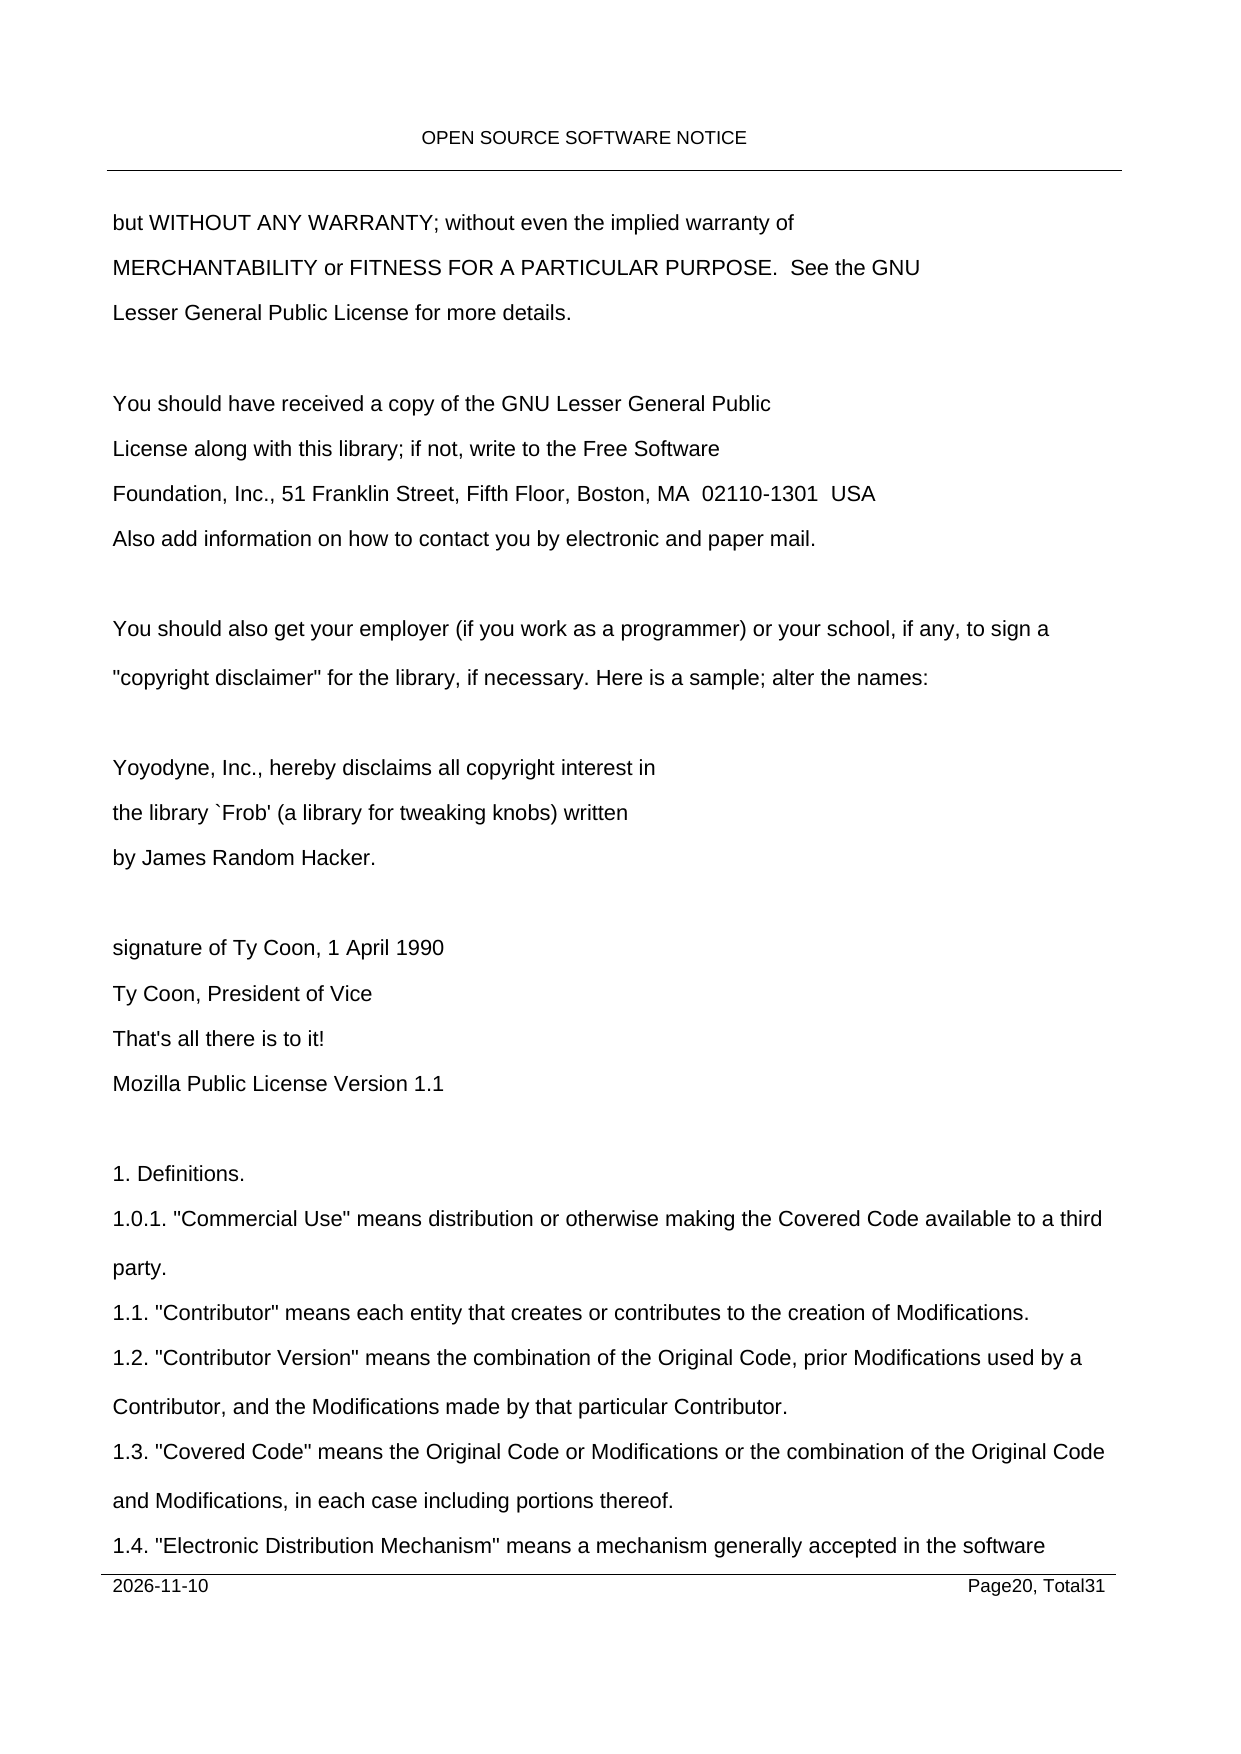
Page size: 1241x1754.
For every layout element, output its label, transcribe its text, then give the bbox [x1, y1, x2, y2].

text Mozilla Public License Version 1.1 [112, 1067, 1128, 1099]
text but WITHOUT ANY WARRANTY; without even the implied warranty of [112, 206, 1128, 239]
text That's all there is to it! [112, 1022, 1128, 1054]
text Lesser General Public License for more details. [112, 297, 1128, 329]
text the library `Frob' (a library for tweaking knobs) written [112, 796, 1128, 829]
text 1.3. "Covered Code" means the Original Code or Modifications or the combination of the Original Code and Modifications, in each case including portions thereof. [112, 1435, 1128, 1516]
text MERCHANTABILITY or FITNESS FOR A PARTICULAR PURPOSE. See the GNU [112, 251, 1128, 284]
text You should also get your employer (if you work as a programmer) or your school, if any, to sign a "copyright disclaimer" for the library, if necessary. Here is a sample; alter the names: [112, 612, 1128, 693]
text Also add information on how to contact you by electronic and paper mail. [112, 522, 1128, 554]
text 1.0.1. "Commercial Use" means distribution or otherwise making the Covered Code available to a third party. [112, 1202, 1128, 1283]
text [112, 1529, 1128, 1561]
text by James Random Hacker. [112, 841, 1128, 874]
text License along with this library; if not, write to the Free Software [112, 432, 1128, 464]
text Ty Coon, President of Vice [112, 977, 1128, 1009]
text You should have received a copy of the GNU Lesser General Public [112, 387, 1128, 419]
text Foundation, Inc., 51 Franklin Street, Fifth Floor, Boston, MA 02110-1301 USA [112, 477, 1128, 509]
text Yoyodyne, Inc., hereby disclaims all copyright interest in [112, 751, 1128, 784]
text 1.1. "Contributor" means each entity that creates or contributes to the creation of Modifications. [112, 1296, 1128, 1329]
text signature of Ty Coon, 1 April 1990 [112, 932, 1128, 964]
text 1.2. "Contributor Version" means the combination of the Original Code, prior Modifications used by a Contributor, and the Modifications made by that particular Contributor. [112, 1341, 1128, 1422]
text 1. Definitions. [112, 1157, 1128, 1190]
